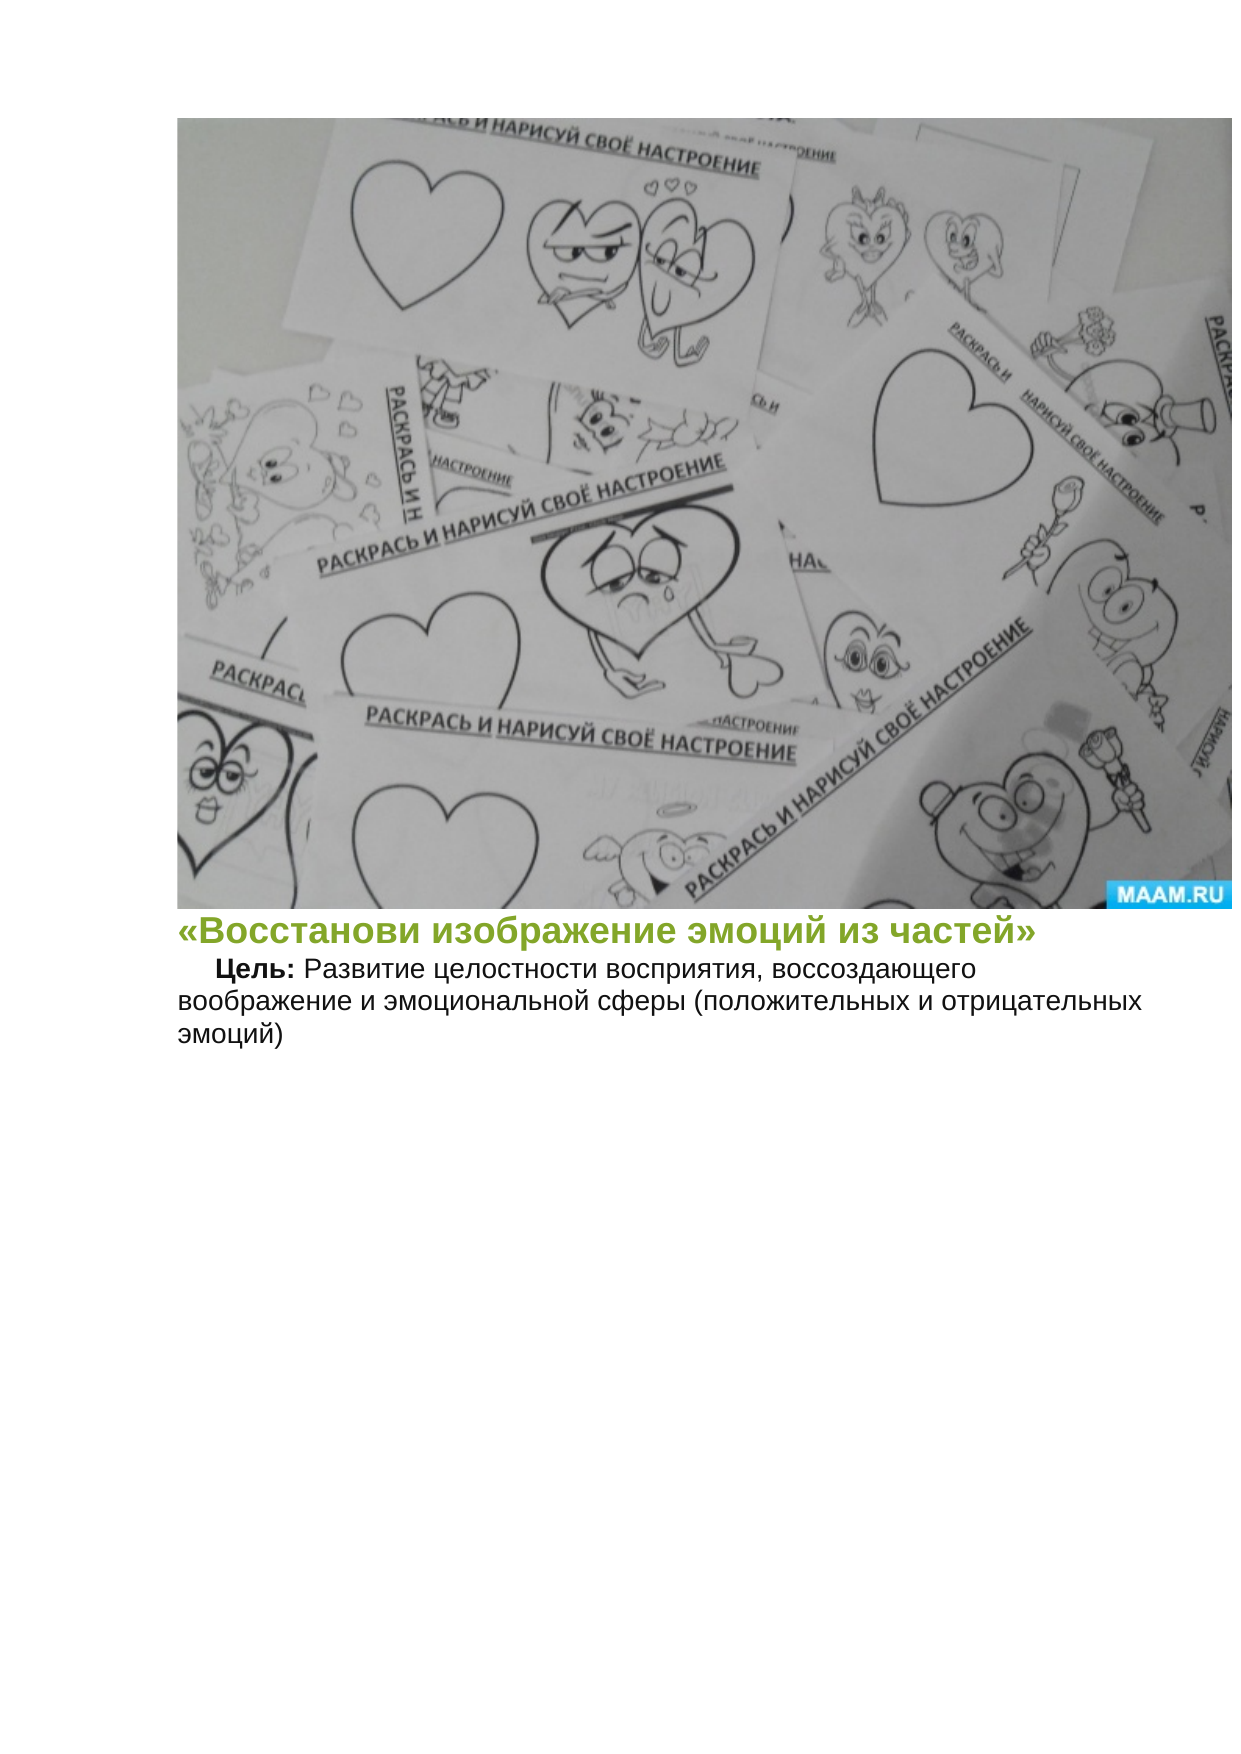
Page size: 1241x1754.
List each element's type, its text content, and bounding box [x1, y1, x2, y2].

text Цель: Развитие целостности восприятия, воссоздающего воображение и эмоциональной сферы (положительных и отрицательных эмоций) [177, 952, 1152, 1049]
picture [177, 118, 1232, 909]
text «Восстанови изображение эмоций из частей» [177, 909, 1152, 952]
